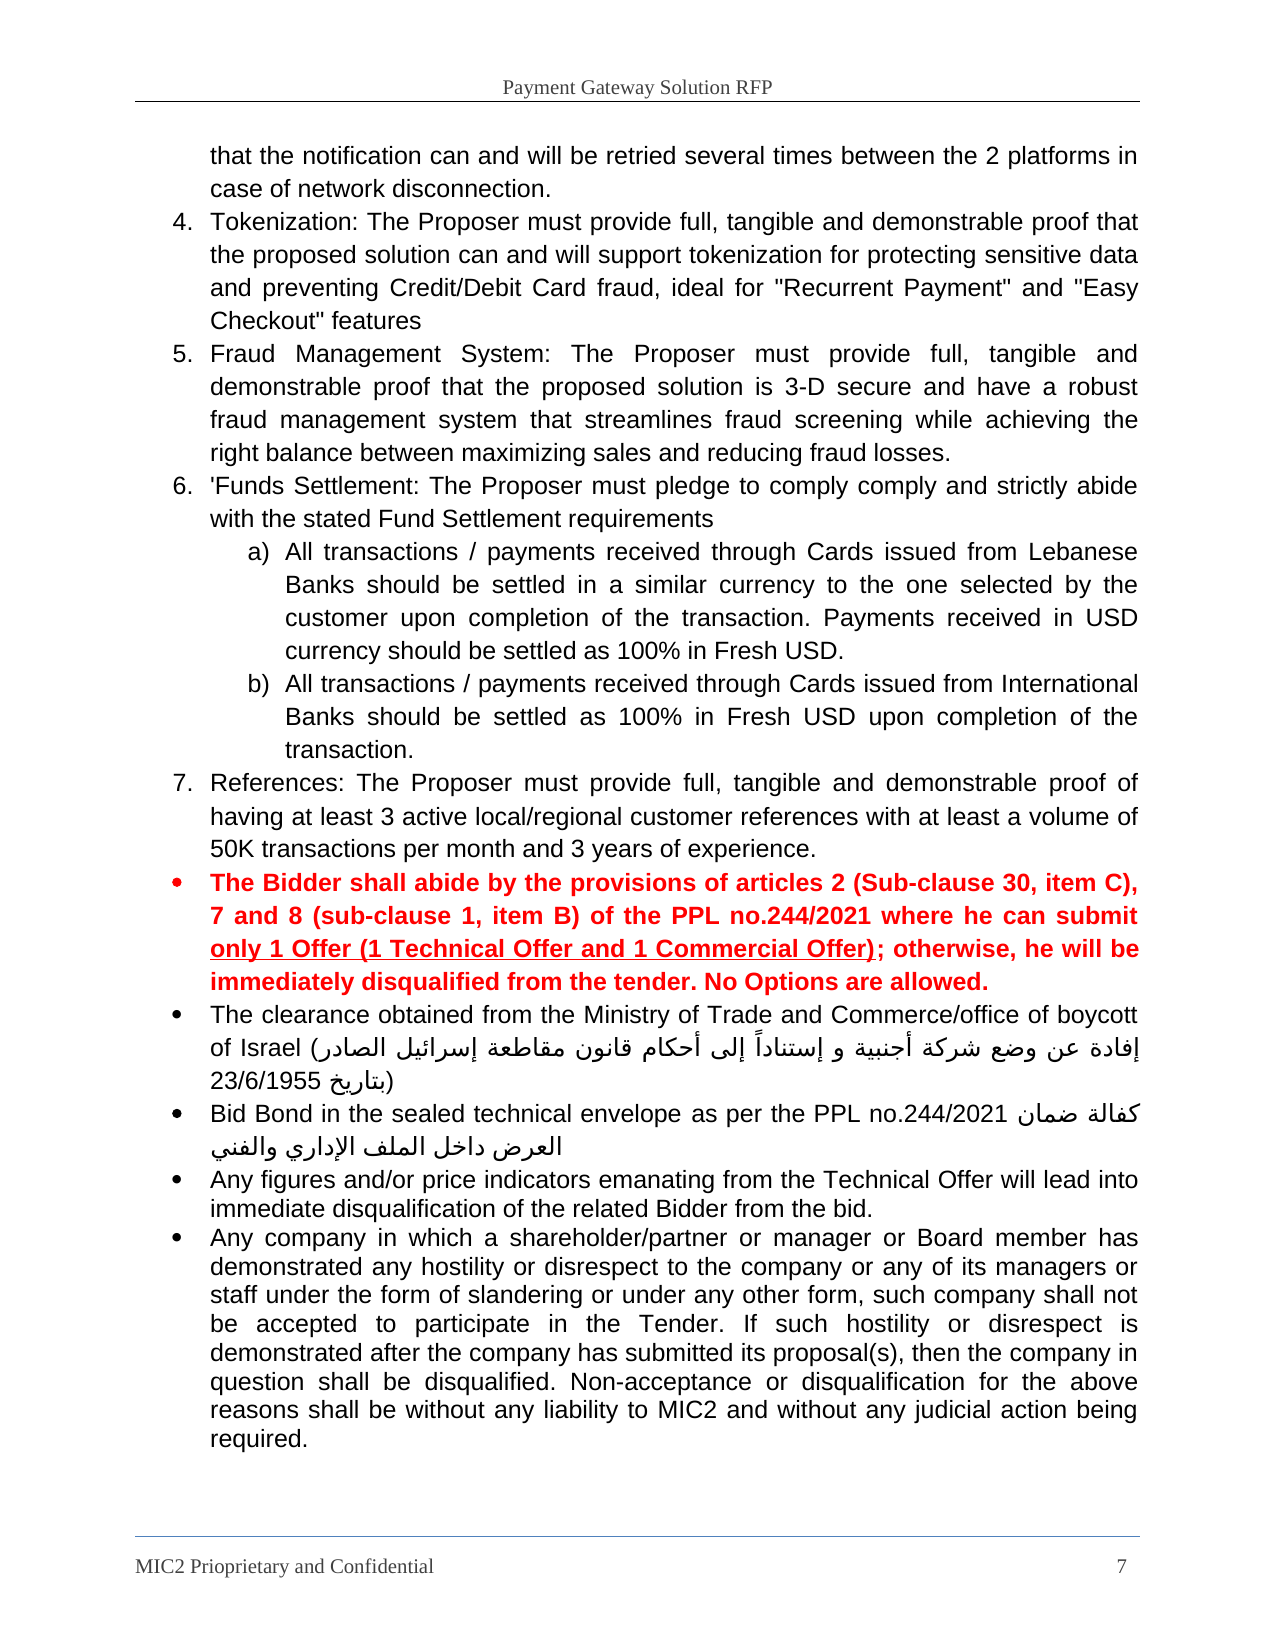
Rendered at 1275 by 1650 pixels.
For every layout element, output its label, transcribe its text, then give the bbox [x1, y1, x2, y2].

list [172, 141, 1140, 203]
list The clearance obtained from the Ministry of Trade and Commerce/office of boycott of Israel (إفادة عن وضع شركة أجنبية و إستناداً إلى أحكام قانون مقاطعة إسرائيل الصادر بتاريخ 23/6/1955) [172, 1000, 1140, 1094]
list Any figures and/or price indicators emanating from the Technical Offer will lead into immediate disqualification of the related Bidder from the bid. [172, 1165, 1140, 1223]
list Any company in which a shareholder/partner or manager or Board member has demonstrated any hostility or disrespect to the company or any of its managers or staff under the form of slandering or under any other form, such company shall not be accepted to participate in the Tender. If such hostility or disrespect is demonstrated after the company has submitted its proposal(s), then the company in question shall be disqualified. Non-acceptance or disqualification for the above reasons shall be without any liability to MIC2 and without any judicial action being required. [172, 1223, 1140, 1453]
list The Bidder shall abide by the provisions of articles 2 (Sub-clause 30, item C), 7 and 8 (sub-clause 1, item B) of the PPL no.244/2021 where he can submit only 1 Offer (1 Technical Offer and 1 Commercial Offer); otherwise, he will be immediately disqualified from the tender. No Options are allowed. [172, 867, 1140, 995]
list Tokenization: The Proposer must provide full, tangible and demonstrable proof that the proposed solution can and will support tokenization for protecting sensitive data and preventing Credit/Debit Card fraud, ideal for "Recurrent Payment" and "Easy Checkout" features [172, 207, 1140, 335]
list Fraud Management System: The Proposer must provide full, tangible and demonstrable proof that the proposed solution is 3-D secure and have a robust fraud management system that streamlines fraud screening while achieving the right balance between maximizing sales and reducing fraud losses. [172, 339, 1140, 467]
list 'Funds Settlement: The Proposer must pledge to comply comply and strictly abide with the stated Fund Settlement requirements [172, 471, 1140, 533]
list All transactions / payments received through Cards issued from International Banks should be settled as 100% in Fresh USD upon completion of the transaction. [247, 669, 1140, 764]
list All transactions / payments received through Cards issued from Lebanese Banks should be settled in a similar currency to the one selected by the customer upon completion of the transaction. Payments received in USD currency should be settled as 100% in Fresh USD. [247, 537, 1140, 665]
list Bid Bond in the sealed technical envelope as per the PPL no.244/2021 كفالة ضمان العرض داخل الملف الإداري والفني [172, 1099, 1140, 1161]
list References: The Proposer must provide full, tangible and demonstrable proof of having at least 3 active local/regional customer references with at least a volume of 50K transactions per month and 3 years of experience. [172, 768, 1140, 863]
